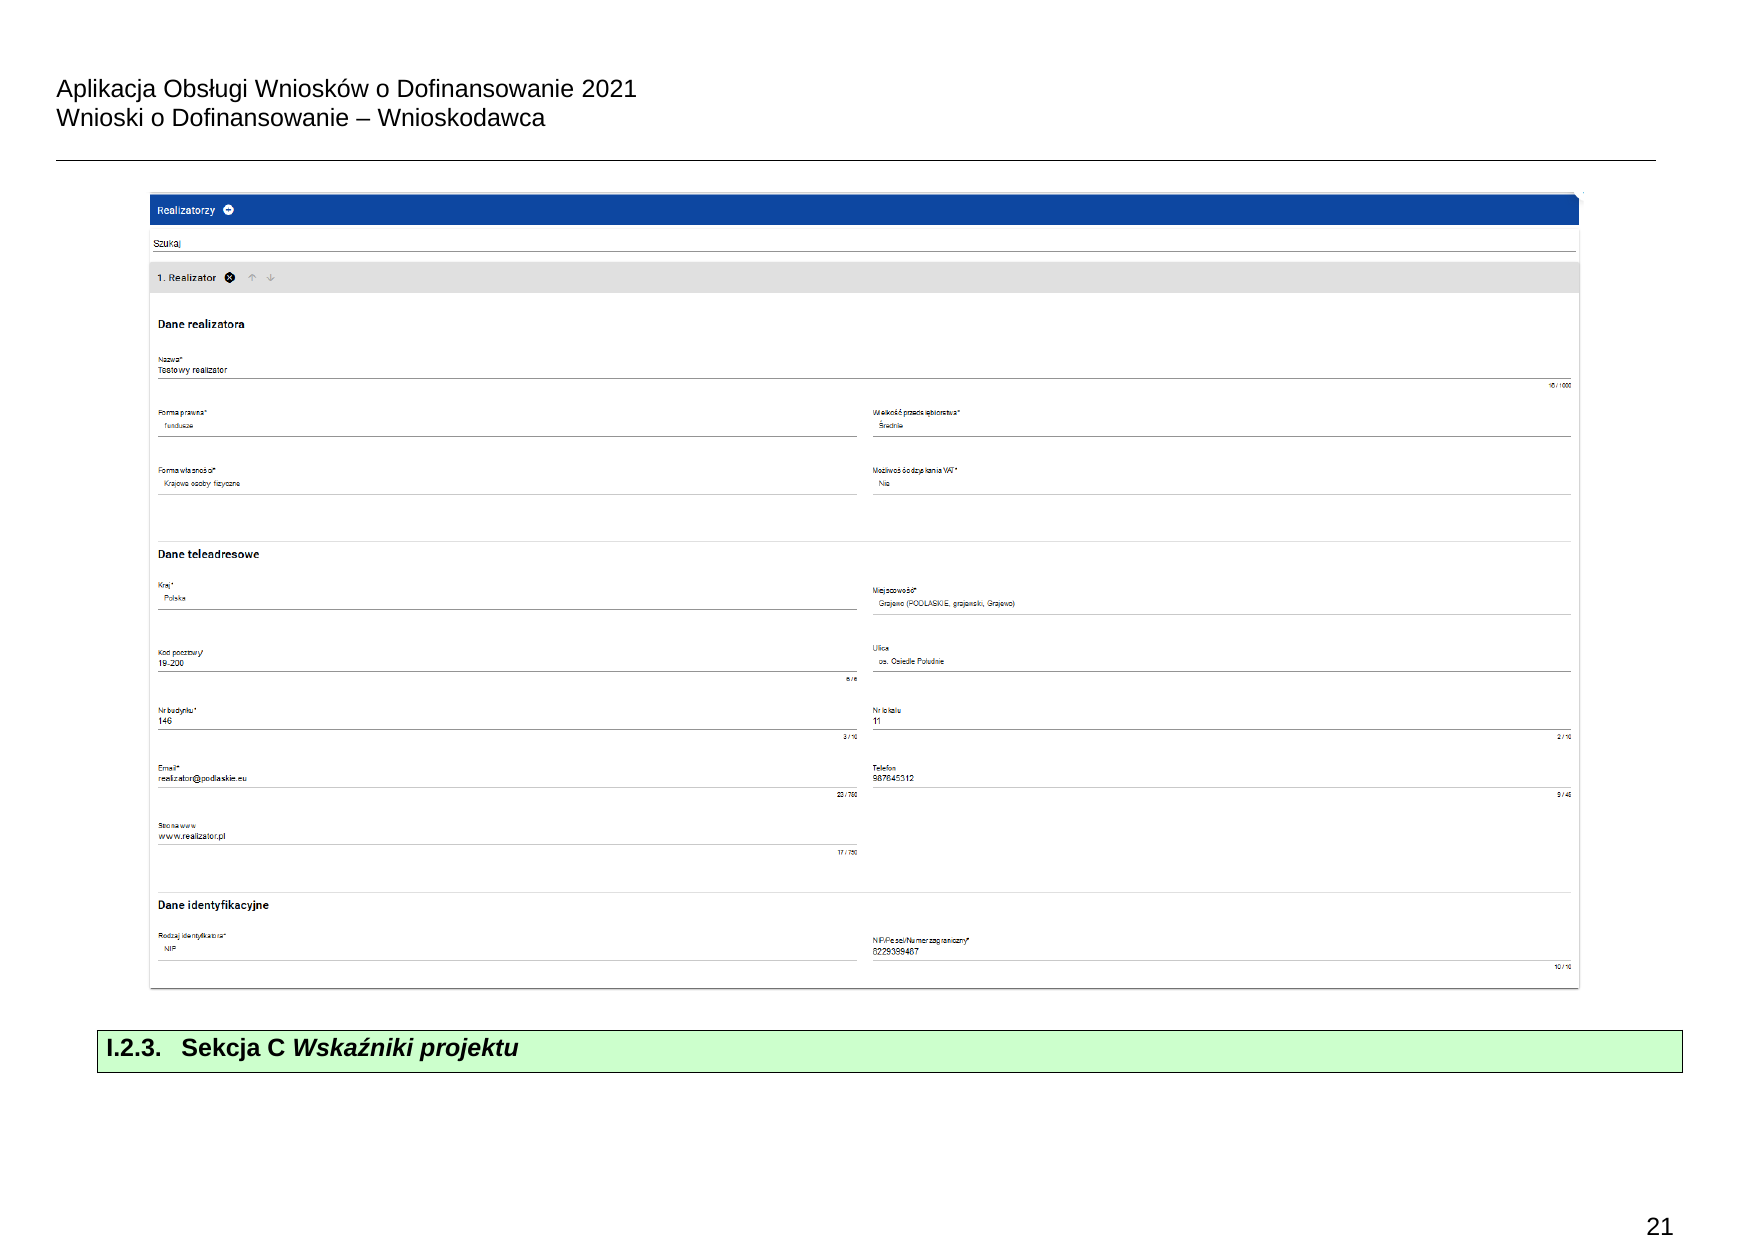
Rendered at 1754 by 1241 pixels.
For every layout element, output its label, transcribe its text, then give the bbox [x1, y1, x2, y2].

subtitle Sekcja C Wskaźniki projektu [98, 1031, 1682, 1072]
picture [146, 192, 1584, 991]
